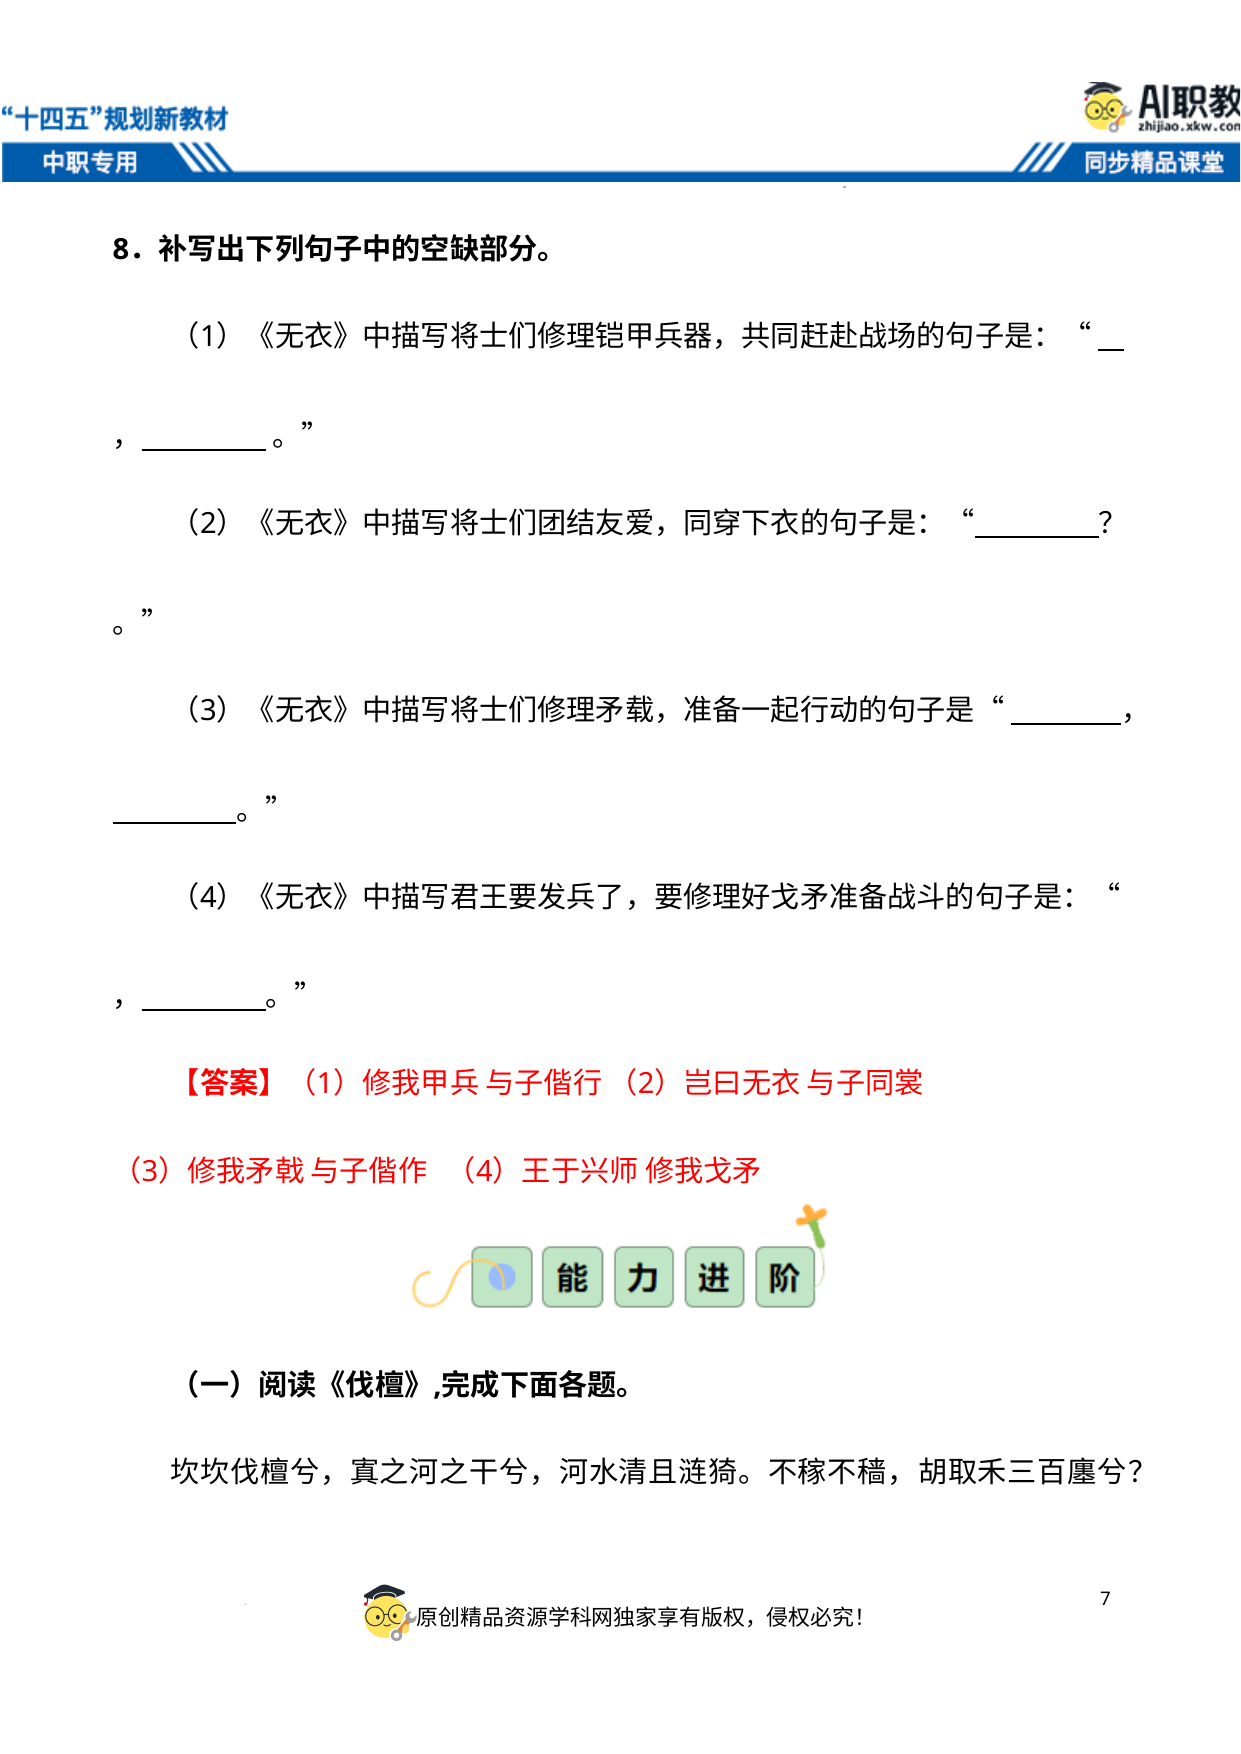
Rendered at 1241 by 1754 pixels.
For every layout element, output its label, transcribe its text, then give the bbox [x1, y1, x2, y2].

text 8．补写出下列句子中的空缺部分。 [112, 214, 1128, 280]
picture [364, 1584, 417, 1642]
text （一）阅读《伐檀》,完成下面各题。 [112, 1349, 1128, 1416]
text （3）修我矛戟 与子偕作 （4）王于兴师 修我戈矛 [112, 1136, 1128, 1202]
text 坎坎伐檀兮，寘之河之干兮，河水清且涟猗。不稼不穑，胡取禾三百廛兮？不狩不猎，胡瞻尔庭有县貆兮？彼君子兮，不素餐兮！ [112, 1437, 1128, 1503]
text 【答案】（1）修我甲兵 与子偕行 （2）岂曰无衣 与子同裳 [112, 1048, 1128, 1114]
picture [2, 82, 1241, 182]
text （3）《无衣》中描写将士们修理矛载，准备一起行动的句子是“ ， 。” [112, 675, 1128, 840]
picture [409, 1201, 831, 1311]
text （1）《无衣》中描写将士们修理铠甲兵器，共同赶赴战场的句子是：“ ， 。” [112, 301, 1128, 467]
text （2）《无衣》中描写将士们团结友爱，同穿下衣的句子是：“ ？ 。” [112, 488, 1128, 653]
text （4）《无衣》中描写君王要发兵了，要修理好戈矛准备战斗的句子是：“ ， 。” [112, 861, 1128, 1027]
